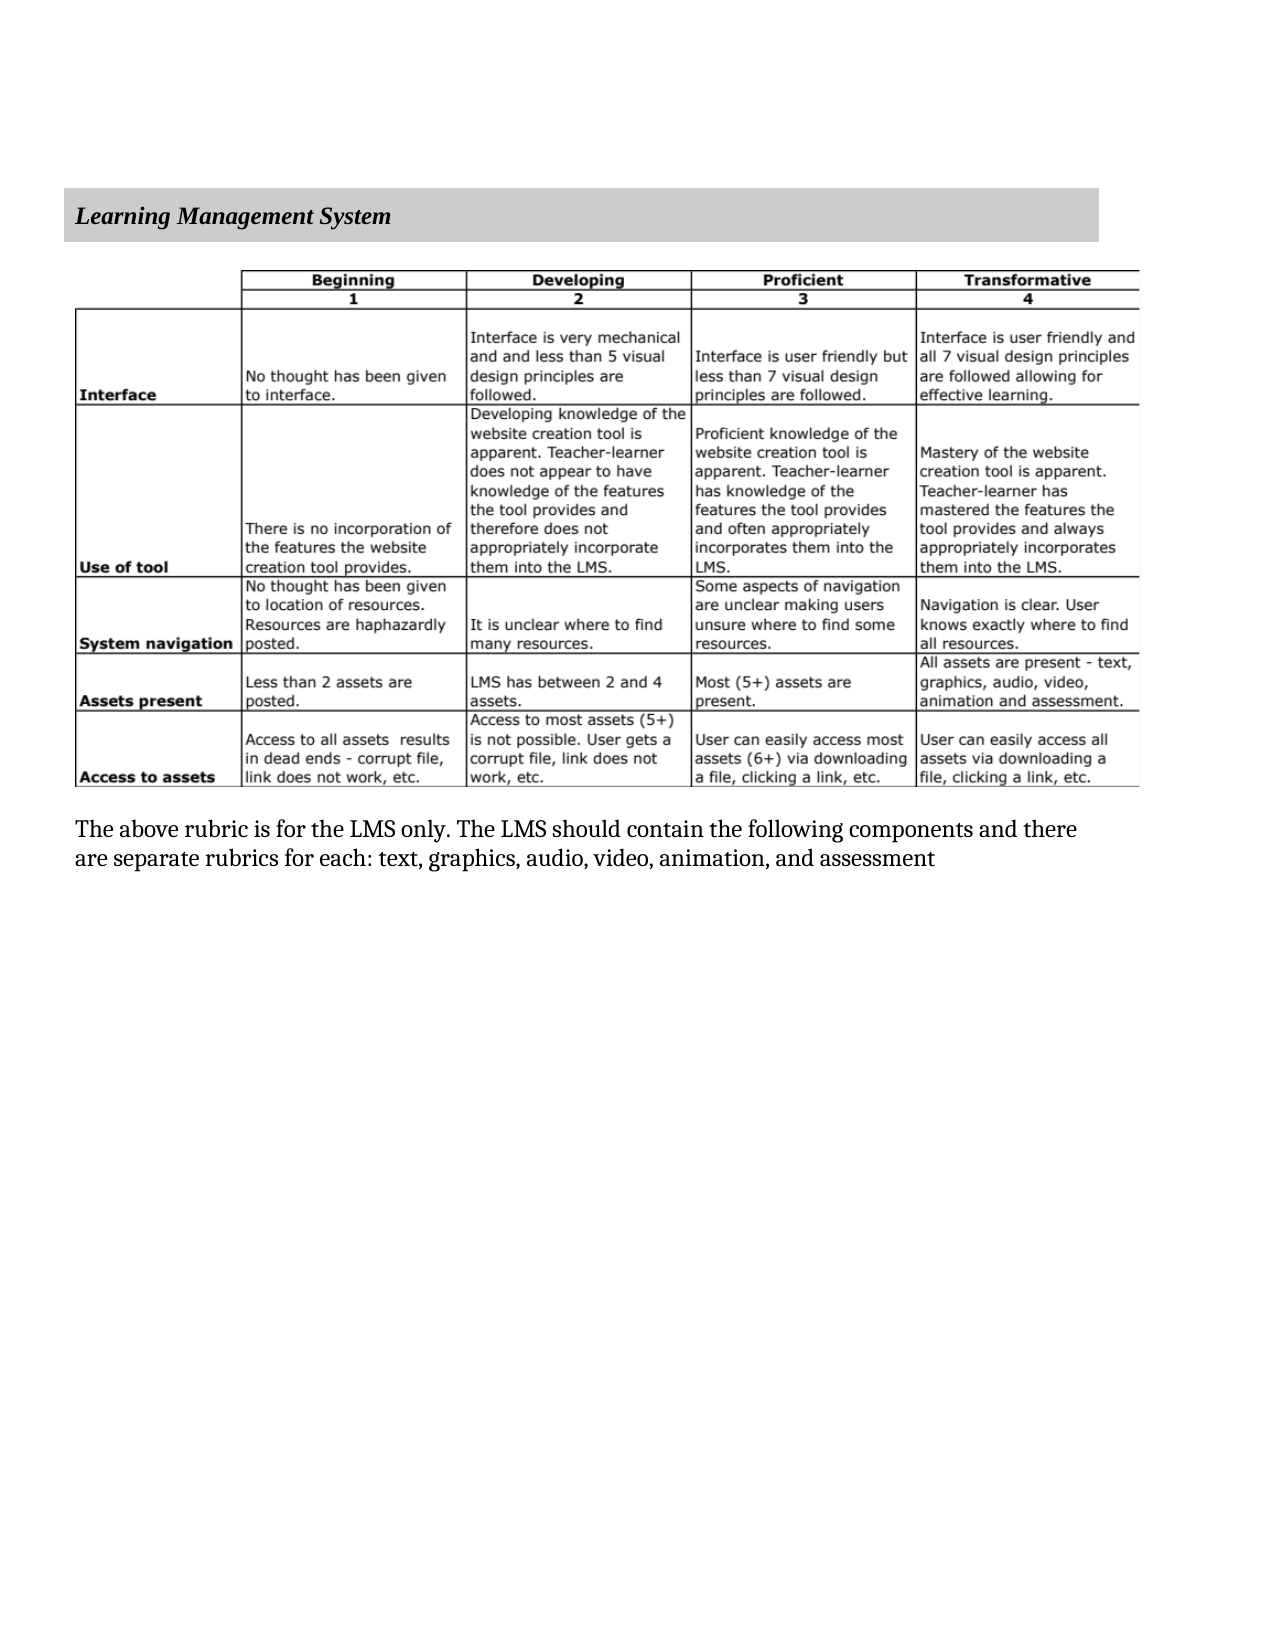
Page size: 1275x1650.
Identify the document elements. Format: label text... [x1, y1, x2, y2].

table_header Learning Management System [64, 188, 1099, 242]
text The above rubric is for the LMS only. The LMS should contain the following components and there are separate rubrics for each: text, graphics, audio, video, animation, and assessment [75, 815, 1087, 873]
